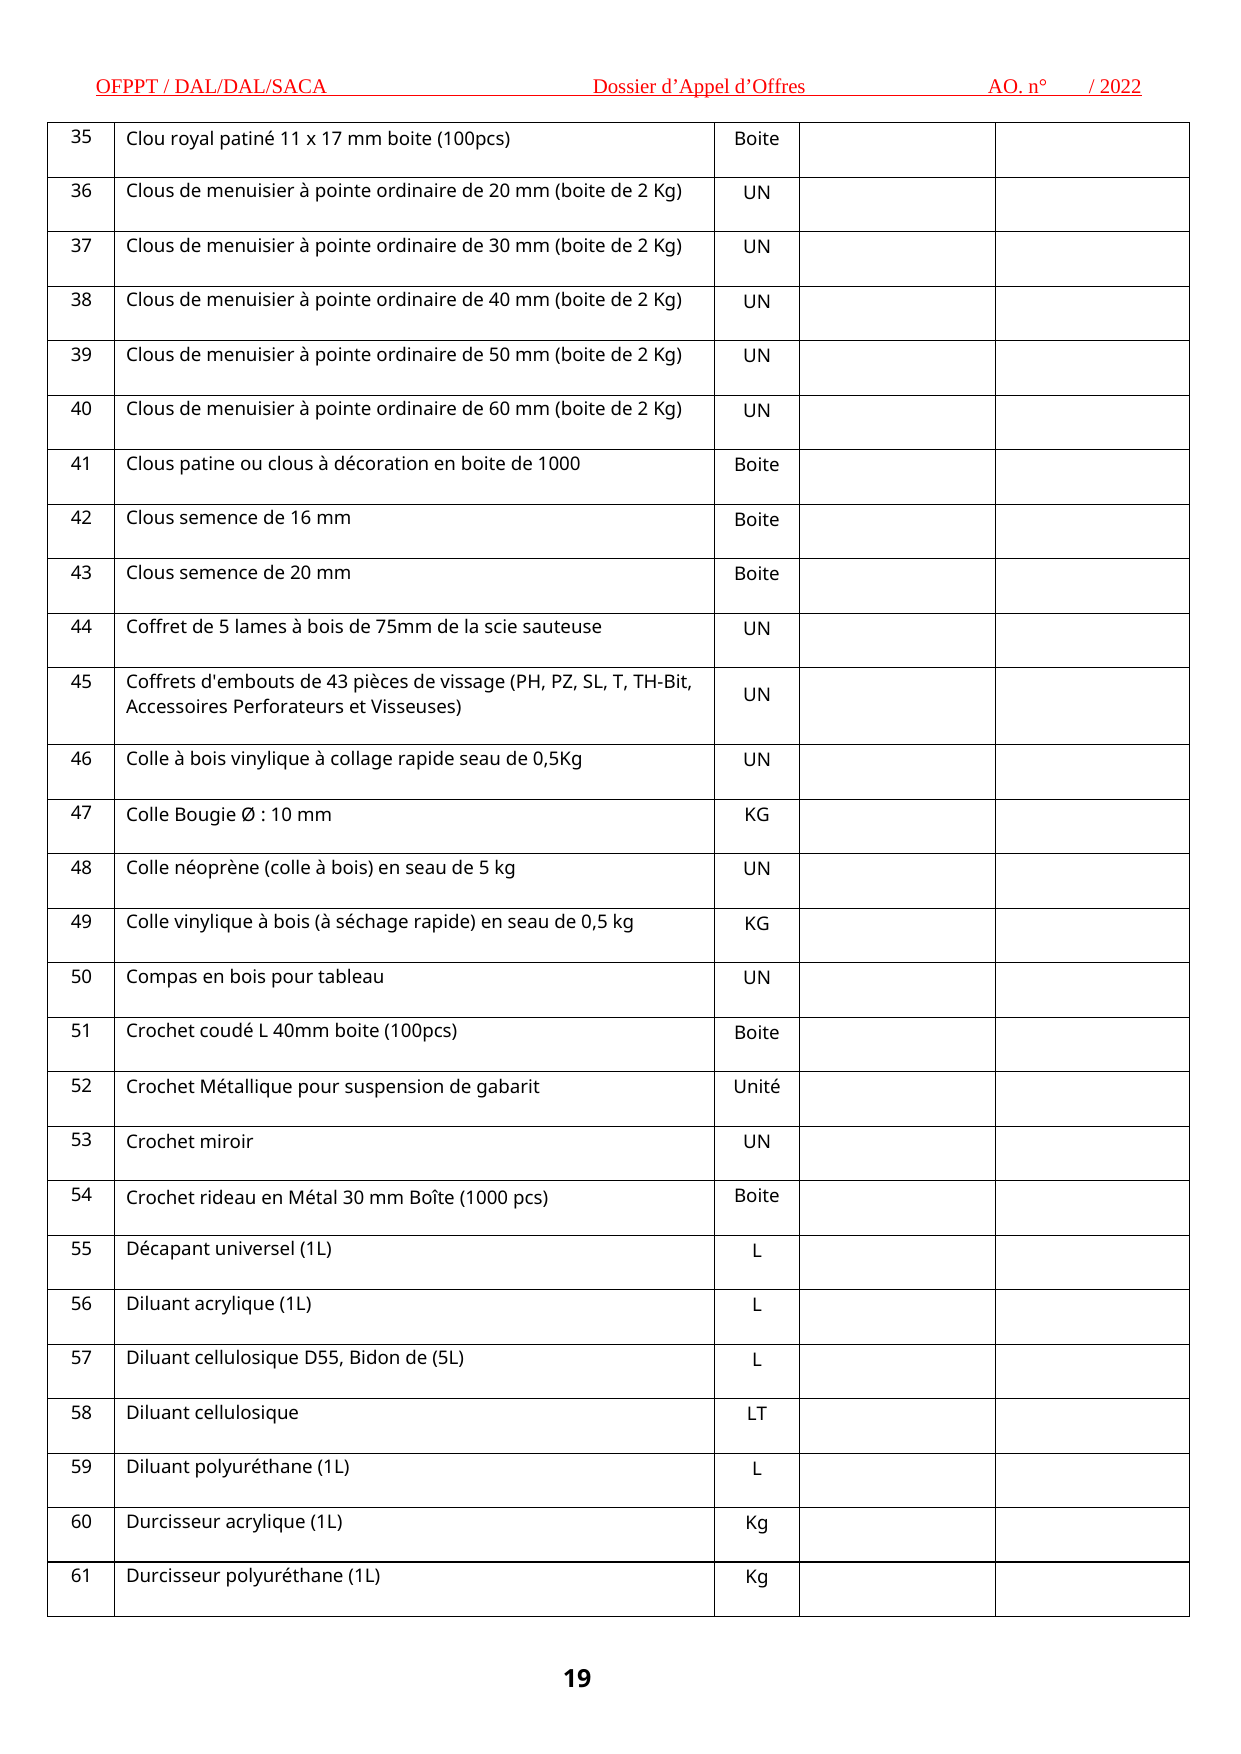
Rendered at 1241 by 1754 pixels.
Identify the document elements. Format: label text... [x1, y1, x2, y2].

table_cell [996, 1018, 1189, 1071]
table_cell [800, 559, 995, 613]
table_cell Colle à bois vinylique à collage rapide seau de 0,5Kg [115, 745, 714, 799]
table_cell 39 [48, 341, 114, 395]
table_cell L [715, 1345, 799, 1398]
table_cell UN [715, 614, 799, 667]
table_cell [800, 1181, 995, 1234]
table_cell Unité [715, 1072, 799, 1126]
table_cell Colle vinylique à bois (à séchage rapide) en seau de 0,5 kg [115, 909, 714, 962]
table_cell 57 [48, 1345, 114, 1398]
table_cell [996, 1563, 1189, 1616]
table_cell [800, 1236, 995, 1289]
table_cell Crochet Métallique pour suspension de gabarit [115, 1072, 714, 1126]
table_cell 46 [48, 745, 114, 799]
table_cell [800, 614, 995, 667]
table_cell 59 [48, 1454, 114, 1507]
table_cell Boite [715, 123, 799, 177]
table_cell [996, 1236, 1189, 1289]
table_cell Colle Bougie Ø : 10 mm [115, 800, 714, 853]
table_cell Diluant cellulosique [115, 1399, 714, 1452]
table_cell 55 [48, 1236, 114, 1289]
table_cell [800, 854, 995, 908]
table_cell UN [715, 178, 799, 231]
table_cell LT [715, 1399, 799, 1452]
table_cell [800, 1072, 995, 1126]
table_cell Crochet miroir [115, 1127, 714, 1180]
table_cell 49 [48, 909, 114, 962]
table_cell 53 [48, 1127, 114, 1180]
table_cell [800, 123, 995, 177]
table_cell [996, 1454, 1189, 1507]
table_cell [800, 1018, 995, 1071]
table_cell 43 [48, 559, 114, 613]
table_cell Décapant universel (1L) [115, 1236, 714, 1289]
table_cell [996, 854, 1189, 908]
table_cell [996, 963, 1189, 1017]
table_cell [800, 1508, 995, 1561]
table_cell 54 [48, 1181, 114, 1234]
table_cell [800, 287, 995, 340]
table_cell Kg [715, 1508, 799, 1561]
table_cell [800, 341, 995, 395]
table_cell [996, 505, 1189, 558]
table_cell UN [715, 232, 799, 286]
table_cell 40 [48, 396, 114, 449]
table_cell [996, 668, 1189, 744]
table_cell UN [715, 854, 799, 908]
table_cell Boite [715, 1181, 799, 1234]
table_cell L [715, 1290, 799, 1343]
table_cell [996, 800, 1189, 853]
table_cell 36 [48, 178, 114, 231]
table_cell [800, 1127, 995, 1180]
table_cell KG [715, 800, 799, 853]
table_cell [800, 505, 995, 558]
table_cell 56 [48, 1290, 114, 1343]
table_cell KG [715, 909, 799, 962]
table_cell [996, 745, 1189, 799]
table_cell [800, 963, 995, 1017]
table_cell Crochet rideau en Métal 30 mm Boîte (1000 pcs) [115, 1181, 714, 1234]
table_cell [800, 1454, 995, 1507]
table_cell Boite [715, 505, 799, 558]
table_cell L [715, 1454, 799, 1507]
table_cell UN [715, 396, 799, 449]
table_cell [800, 1290, 995, 1343]
table_cell 61 [48, 1563, 114, 1616]
table_cell [996, 1508, 1189, 1561]
table_cell Clous patine ou clous à décoration en boite de 1000 [115, 450, 714, 504]
table_cell [996, 559, 1189, 613]
table_cell UN [715, 745, 799, 799]
table_cell UN [715, 963, 799, 1017]
table_cell 42 [48, 505, 114, 558]
table_cell Durcisseur polyuréthane (1L) [115, 1563, 714, 1616]
table_cell [800, 668, 995, 744]
table_cell [800, 1345, 995, 1398]
table_cell Crochet coudé L 40mm boite (100pcs) [115, 1018, 714, 1071]
table_cell [996, 909, 1189, 962]
table_cell UN [715, 287, 799, 340]
table_cell Clou royal patiné 11 x 17 mm boite (100pcs) [115, 123, 714, 177]
table_cell [800, 1399, 995, 1452]
table_cell L [715, 1236, 799, 1289]
table_cell [800, 232, 995, 286]
table_cell [800, 396, 995, 449]
table_cell Clous semence de 16 mm [115, 505, 714, 558]
table_cell [996, 396, 1189, 449]
table_cell 50 [48, 963, 114, 1017]
table_cell Durcisseur acrylique (1L) [115, 1508, 714, 1561]
table_cell [996, 450, 1189, 504]
table_cell Colle néoprène (colle à bois) en seau de 5 kg [115, 854, 714, 908]
table_cell [996, 341, 1189, 395]
table_cell 35 [48, 123, 114, 177]
table_cell [996, 287, 1189, 340]
table_cell [800, 909, 995, 962]
table_cell [996, 232, 1189, 286]
table_cell Coffrets d'embouts de 43 pièces de vissage (PH, PZ, SL, T, TH-Bit, Accessoires Perforateurs et Visseuses) [115, 668, 714, 744]
table_cell Clous de menuisier à pointe ordinaire de 40 mm (boite de 2 Kg) [115, 287, 714, 340]
table_cell Diluant cellulosique D55, Bidon de (5L) [115, 1345, 714, 1398]
table_cell [800, 178, 995, 231]
table_cell 37 [48, 232, 114, 286]
table_cell 45 [48, 668, 114, 744]
table_cell 44 [48, 614, 114, 667]
table_cell 51 [48, 1018, 114, 1071]
table_cell Clous de menuisier à pointe ordinaire de 30 mm (boite de 2 Kg) [115, 232, 714, 286]
table_cell [996, 1290, 1189, 1343]
table_cell [996, 123, 1189, 177]
table_cell [800, 1563, 995, 1616]
table_cell UN [715, 1127, 799, 1180]
table_cell [800, 800, 995, 853]
table_cell UN [715, 341, 799, 395]
table_cell Clous de menuisier à pointe ordinaire de 60 mm (boite de 2 Kg) [115, 396, 714, 449]
table_cell Clous de menuisier à pointe ordinaire de 50 mm (boite de 2 Kg) [115, 341, 714, 395]
table_cell Clous semence de 20 mm [115, 559, 714, 613]
table_cell 38 [48, 287, 114, 340]
table_cell 48 [48, 854, 114, 908]
table_cell 41 [48, 450, 114, 504]
table_cell Kg [715, 1563, 799, 1616]
table_cell Diluant acrylique (1L) [115, 1290, 714, 1343]
table_cell [996, 1072, 1189, 1126]
table_cell Diluant polyuréthane (1L) [115, 1454, 714, 1507]
table_cell [996, 1399, 1189, 1452]
table_cell 60 [48, 1508, 114, 1561]
table_cell [996, 178, 1189, 231]
table_cell Boite [715, 450, 799, 504]
table_cell [996, 1345, 1189, 1398]
table_cell 47 [48, 800, 114, 853]
table_cell [996, 614, 1189, 667]
table_cell 58 [48, 1399, 114, 1452]
table_cell Boite [715, 559, 799, 613]
table_cell Coffret de 5 lames à bois de 75mm de la scie sauteuse [115, 614, 714, 667]
table_cell Boite [715, 1018, 799, 1071]
table_cell 52 [48, 1072, 114, 1126]
table_cell Clous de menuisier à pointe ordinaire de 20 mm (boite de 2 Kg) [115, 178, 714, 231]
table_cell [996, 1127, 1189, 1180]
table_cell [996, 1181, 1189, 1234]
table_cell UN [715, 668, 799, 744]
table_cell [800, 745, 995, 799]
table_cell Compas en bois pour tableau [115, 963, 714, 1017]
table_cell [800, 450, 995, 504]
